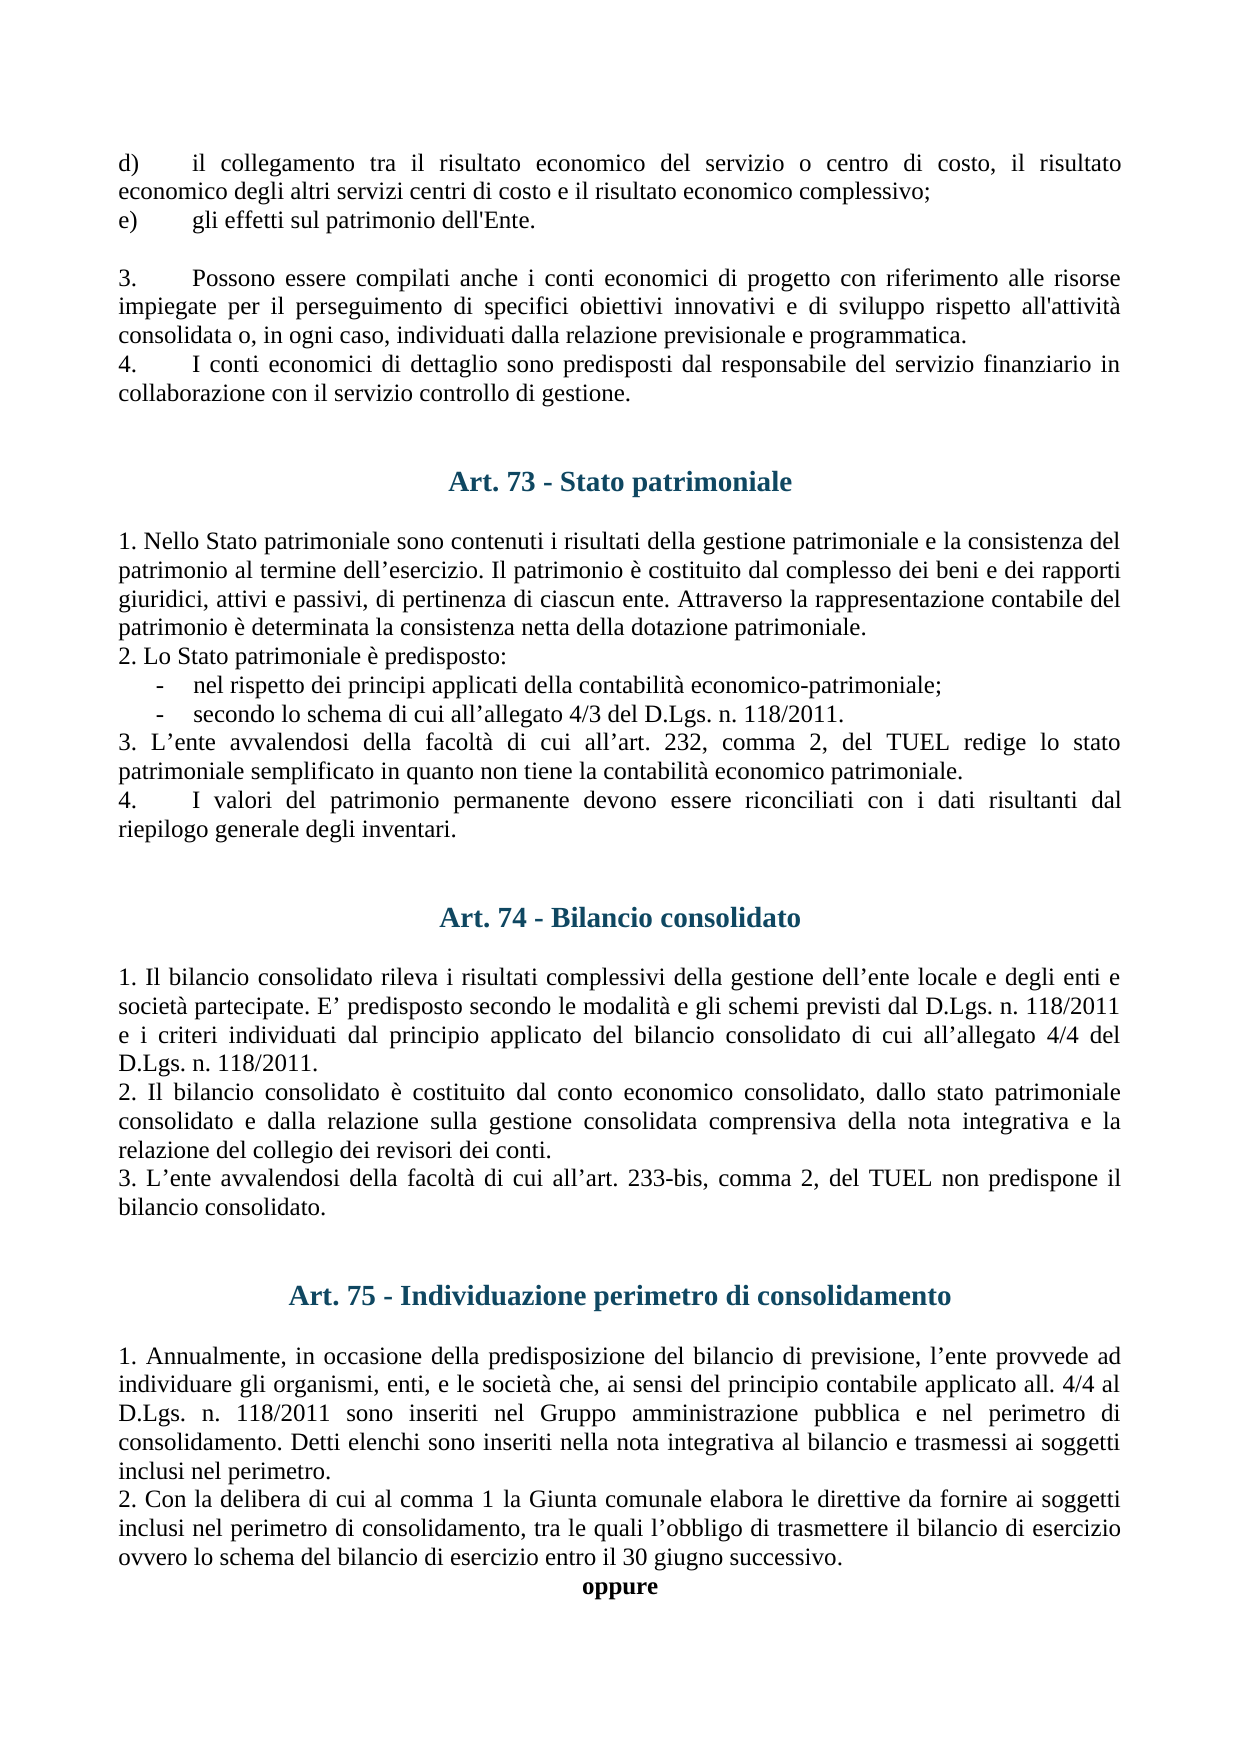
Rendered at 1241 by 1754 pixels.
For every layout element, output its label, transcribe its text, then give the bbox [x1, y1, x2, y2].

text 3. L’ente avvalendosi della facoltà di cui all’art. 233-bis, comma 2, del TUEL non predispone il bilancio consolidato. [118, 1163, 1122, 1221]
text 1. Nello Stato patrimoniale sono contenuti i risultati della gestione patrimoniale e la consistenza del patrimonio al termine dell’esercizio. Il patrimonio è costituito dal complesso dei beni e dei rapporti giuridici, attivi e passivi, di pertinenza di ciascun ente. Attraverso la rappresentazione contabile del patrimonio è determinata la consistenza netta della dotazione patrimoniale. [118, 526, 1122, 641]
text 2. Lo Stato patrimoniale è predisposto: [118, 641, 1122, 670]
text Art. 75 - Individuazione perimetro di consolidamento [118, 1278, 1122, 1312]
text 3. Possono essere compilati anche i conti economici di progetto con riferimento alle risorse impiegate per il perseguimento di specifici obiettivi innovativi e di sviluppo rispetto all'attività consolidata o, in ogni caso, individuati dalla relazione previsionale e programmatica. [118, 263, 1122, 349]
text Art. 73 - Stato patrimoniale [118, 464, 1122, 497]
text 3. L’ente avvalendosi della facoltà di cui all’art. 232, comma 2, del TUEL redige lo stato patrimoniale semplificato in quanto non tiene la contabilità economico patrimoniale. [118, 727, 1122, 785]
text oppure [118, 1571, 1122, 1599]
text d) il collegamento tra il risultato economico del servizio o centro di costo, il risultato economico degli altri servizi centri di costo e il risultato economico complessivo; [118, 148, 1122, 205]
text 4. I conti economici di dettaglio sono predisposti dal responsabile del servizio finanziario in collaborazione con il servizio controllo di gestione. [118, 349, 1122, 406]
text Art. 74 - Bilancio consolidato [118, 900, 1122, 933]
text 1. Annualmente, in occasione della predisposizione del bilancio di previsione, l’ente provvede ad individuare gli organismi, enti, e le società che, ai sensi del principio contabile applicato all. 4/4 al D.Lgs. n. 118/2011 sono inseriti nel Gruppo amministrazione pubblica e nel perimetro di consolidamento. Detti elenchi sono inseriti nella nota integrativa al bilancio e trasmessi ai soggetti inclusi nel perimetro. [118, 1341, 1122, 1484]
text 2. Il bilancio consolidato è costituito dal conto economico consolidato, dallo stato patrimoniale consolidato e dalla relazione sulla gestione consolidata comprensiva della nota integrativa e la relazione del collegio dei revisori dei conti. [118, 1077, 1122, 1163]
list secondo lo schema di cui all’allegato 4/3 del D.Lgs. n. 118/2011. [156, 699, 1122, 727]
text e) gli effetti sul patrimonio dell'Ente. [118, 205, 1122, 234]
text 2. Con la delibera di cui al comma 1 la Giunta comunale elabora le direttive da fornire ai soggetti inclusi nel perimetro di consolidamento, tra le quali l’obbligo di trasmettere il bilancio di esercizio ovvero lo schema del bilancio di esercizio entro il 30 giugno successivo. [118, 1484, 1122, 1571]
text 4. I valori del patrimonio permanente devono essere riconciliati con i dati risultanti dal riepilogo generale degli inventari. [118, 785, 1122, 842]
text 1. Il bilancio consolidato rileva i risultati complessivi della gestione dell’ente locale e degli enti e società partecipate. E’ predisposto secondo le modalità e gli schemi previsti dal D.Lgs. n. 118/2011 e i criteri individuati dal principio applicato del bilancio consolidato di cui all’allegato 4/4 del D.Lgs. n. 118/2011. [118, 962, 1122, 1077]
list nel rispetto dei principi applicati della contabilità economico-patrimoniale; [156, 670, 1122, 699]
